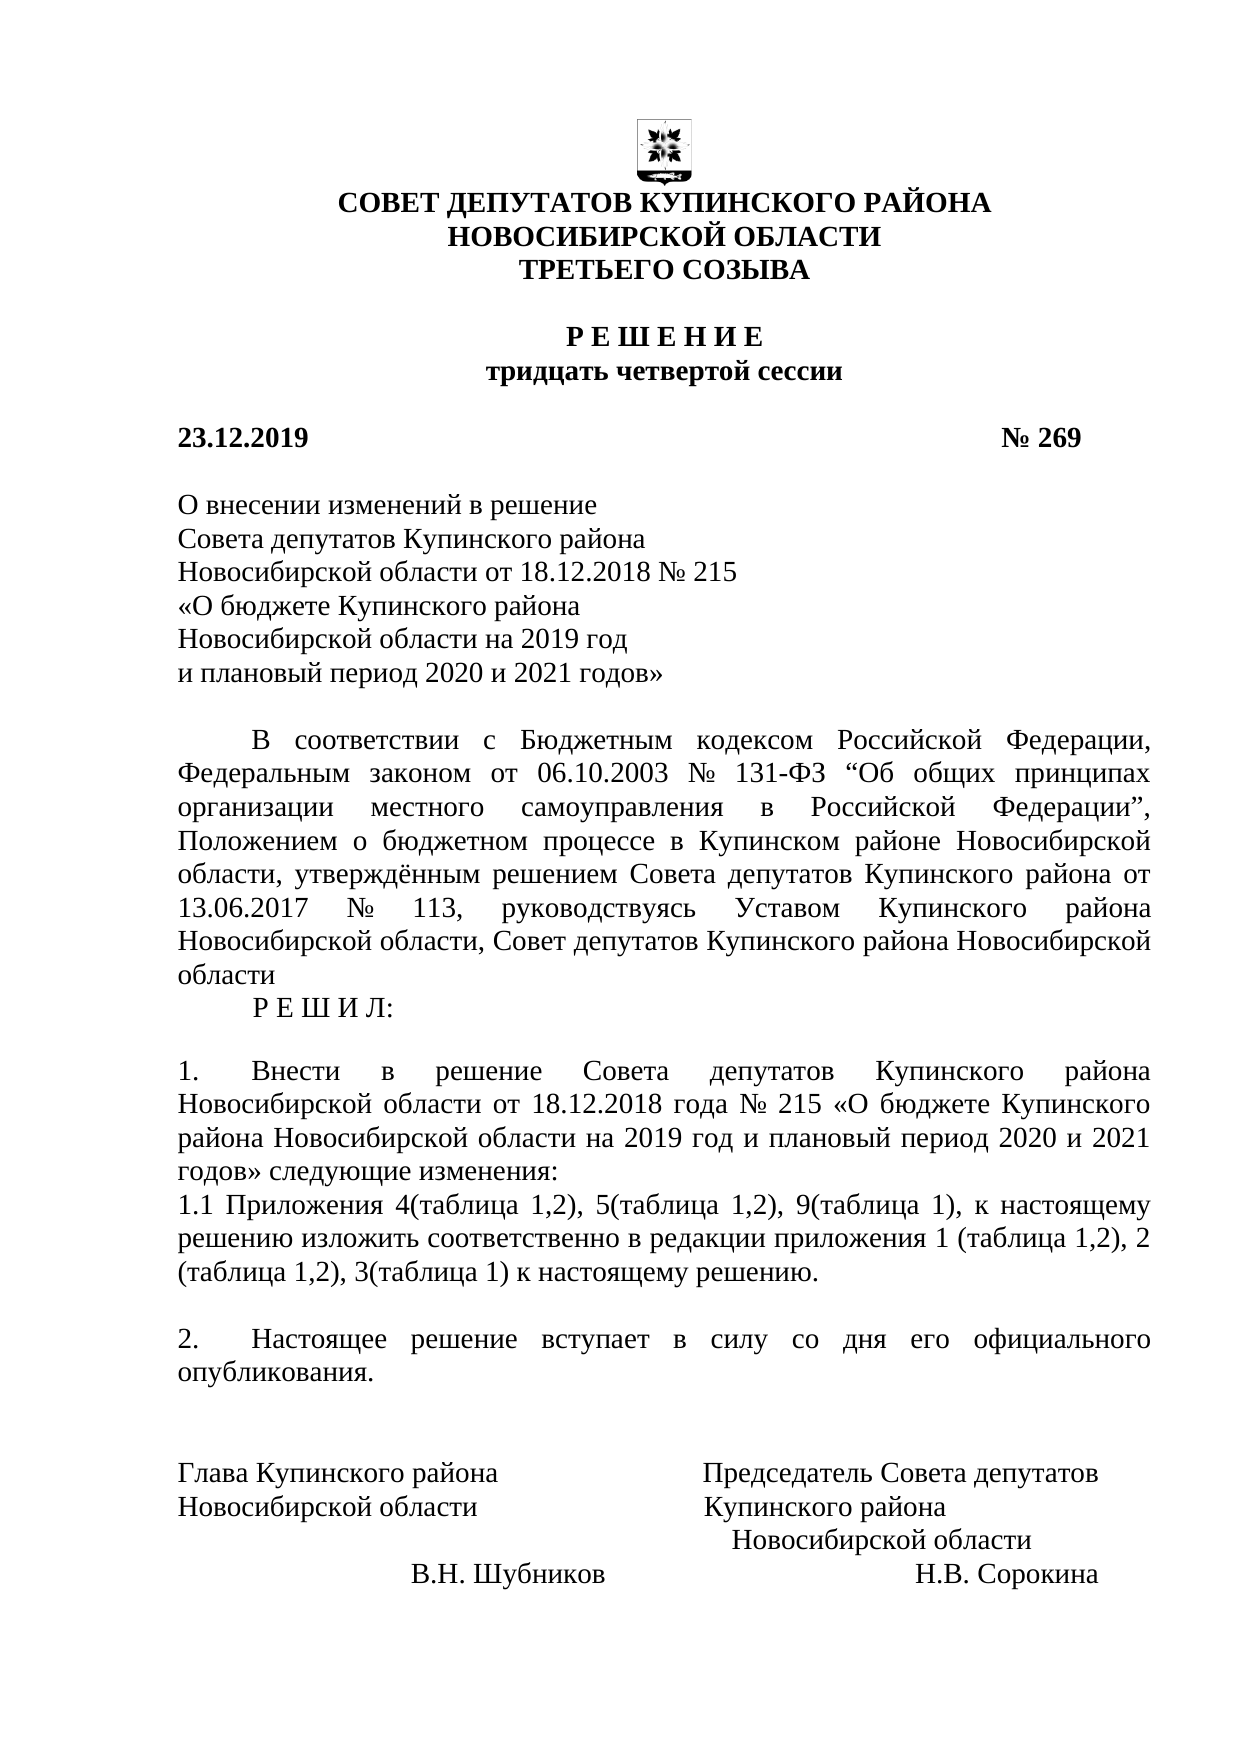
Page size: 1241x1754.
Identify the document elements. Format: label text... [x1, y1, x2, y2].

text Новосибирской области на 2019 год [177, 621, 1152, 655]
text Совета депутатов Купинского района [177, 521, 1152, 554]
text Новосибирской области от 18.12.2018 № 215 [177, 554, 1152, 588]
text О внесении изменений в решение [177, 487, 1152, 521]
text и плановый период 2020 и 2021 годов» [177, 655, 1152, 688]
text СОВЕТ ДЕПУТАТОВ КУПИНСКОГО РАЙОНА [177, 185, 1152, 219]
text Р Е Ш И Л: [252, 990, 1152, 1024]
text ТРЕТЬЕГО СОЗЫВА [177, 252, 1152, 286]
text 1.1 Приложения 4(таблица 1,2), 5(таблица 1,2), 9(таблица 1), к настоящему решению изложить соответственно в редакции приложения 1 (таблица 1,2), 2 (таблица 1,2), 3(таблица 1) к настоящему решению. [177, 1187, 1152, 1287]
text НОВОСИБИРСКОЙ ОБЛАСТИ [177, 219, 1152, 252]
text Новосибирской области Купинского района [177, 1489, 1152, 1522]
text В.Н. Шубников Н.В. Сорокина [177, 1556, 1152, 1589]
text В соответствии с Бюджетным кодексом Российской Федерации, Федеральным законом от 06.10.2003 № 131-ФЗ “Об общих принципах организации местного самоуправления в Российской Федерации”, Положением о бюджетном процессе в Купинском районе Новосибирской области, утверждённым решением Совета депутатов Купинского района от 13.06.2017 № 113, руководствуясь Уставом Купинского района Новосибирской области, Совет депутатов Купинского района Новосибирской области [177, 722, 1152, 990]
text Новосибирской области [627, 1522, 1152, 1556]
text 23.12.2019 № 269 [177, 420, 1152, 454]
list Настоящее решение вступает в силу со дня его официального опубликования. [177, 1321, 1152, 1388]
text Р Е Ш Е Н И Е [177, 319, 1152, 353]
text Глава Купинского района Председатель Совета депутатов [177, 1455, 1152, 1489]
text тридцать четвертой сессии [177, 353, 1152, 387]
text «О бюджете Купинского района [177, 588, 1152, 621]
list Внести в решение Совета депутатов Купинского района Новосибирской области от 18.12.2018 года № 215 «О бюджете Купинского района Новосибирской области на 2019 год и плановый период 2020 и 2021 годов» следующие изменения: [177, 1053, 1152, 1187]
picture [637, 118, 692, 186]
